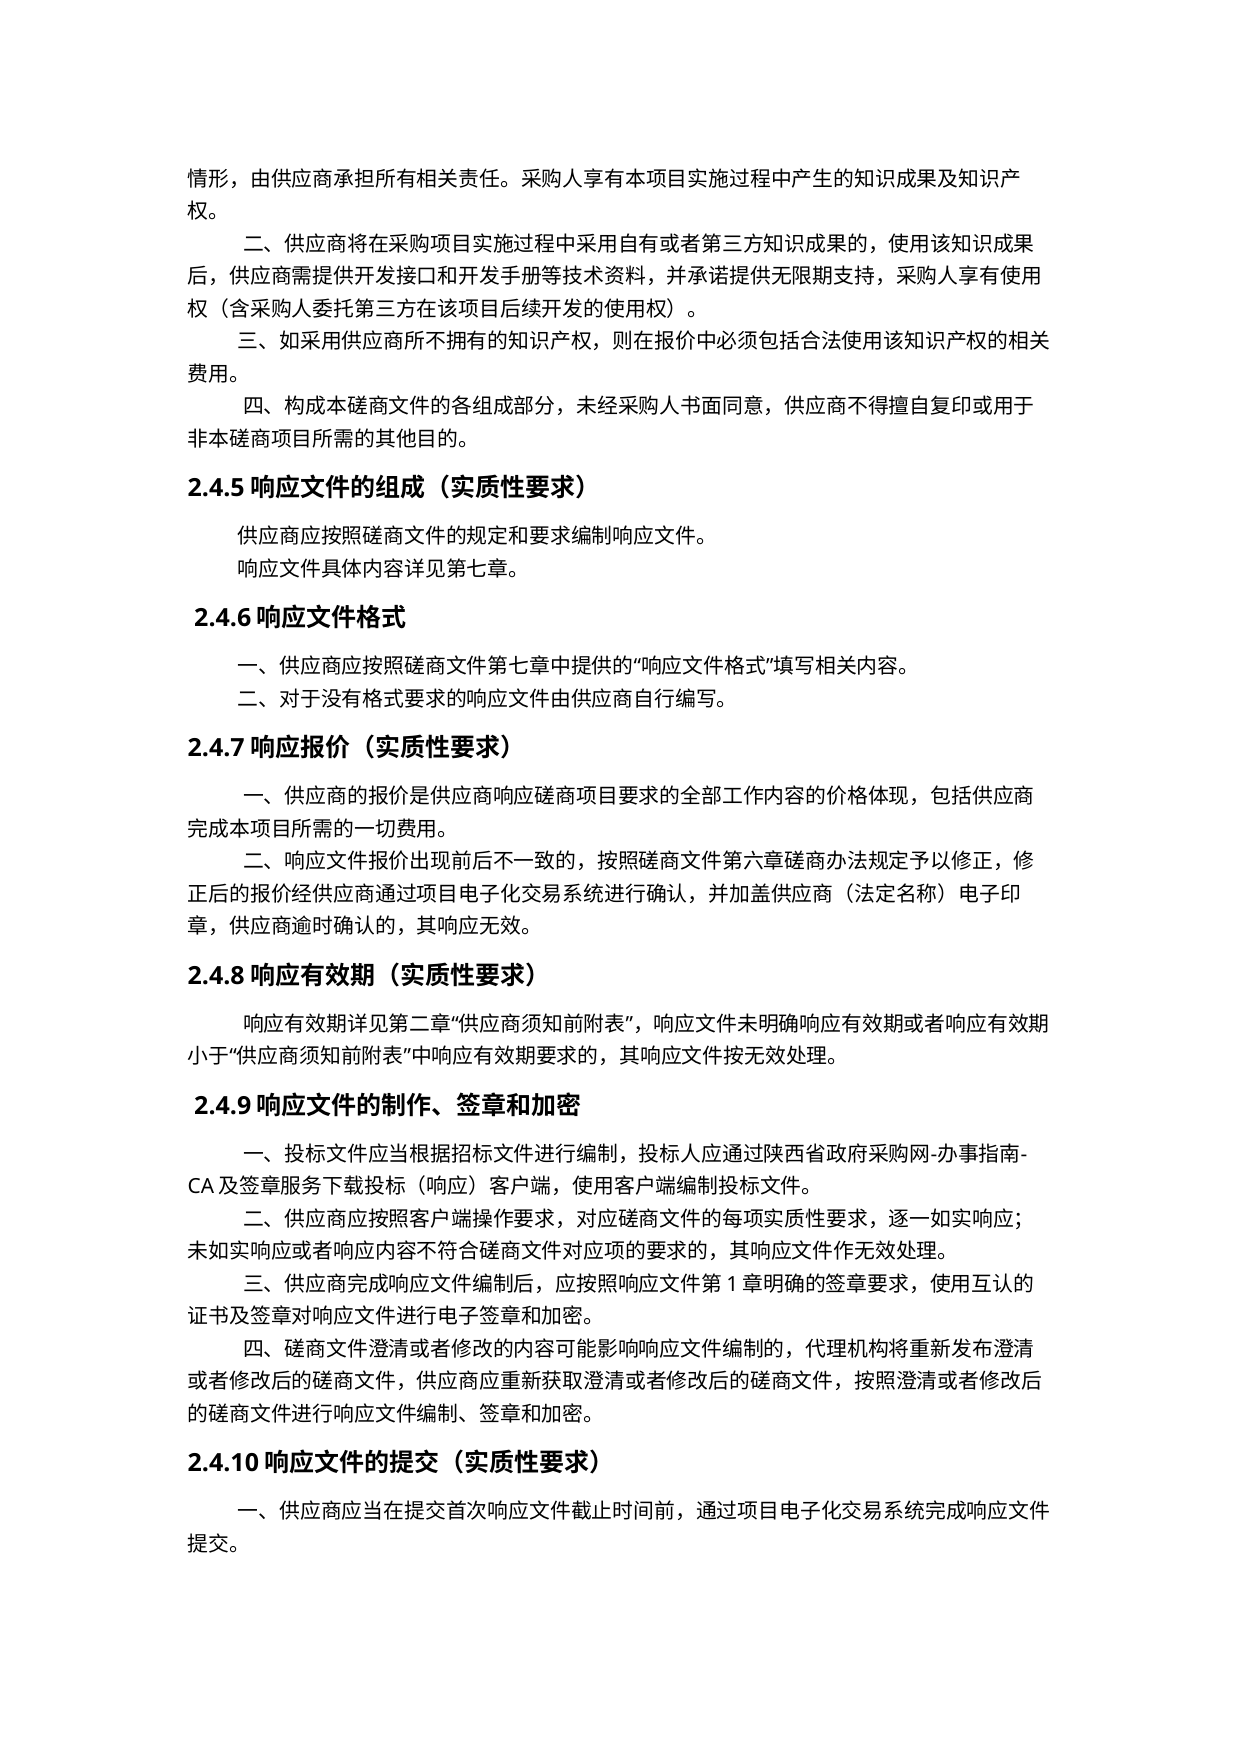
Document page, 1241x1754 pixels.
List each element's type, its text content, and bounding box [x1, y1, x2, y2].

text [187, 162, 1053, 227]
text 一、供应商应按照磋商文件第七章中提供的“响应文件格式”填写相关内容。 [187, 649, 1053, 682]
text 一、供应商的报价是供应商响应磋商项目要求的全部工作内容的价格体现，包括供应商完成本项目所需的一切费用。 [187, 779, 1053, 844]
text 三、供应商完成响应文件编制后，应按照响应文件第1章明确的签章要求，使用互认的证书及签章对响应文件进行电子签章和加密。 [187, 1267, 1053, 1332]
text 四、磋商文件澄清或者修改的内容可能影响响应文件编制的，代理机构将重新发布澄清或者修改后的磋商文件，供应商应重新获取澄清或者修改后的磋商文件，按照澄清或者修改后的磋商文件进行响应文件编制、签章和加密。 [187, 1332, 1053, 1429]
text 响应文件具体内容详见第七章。 [187, 552, 1053, 584]
text 一、供应商应当在提交首次响应文件截止时间前，通过项目电子化交易系统完成响应文件提交。 [187, 1494, 1053, 1559]
text 二、供应商将在采购项目实施过程中采用自有或者第三方知识成果的，使用该知识成果后，供应商需提供开发接口和开发手册等技术资料，并承诺提供无限期支持，采购人享有使用权（含采购人委托第三方在该项目后续开发的使用权）。 [187, 227, 1053, 324]
text 2.4.5响应文件的组成（实质性要求） [187, 454, 1053, 519]
text 二、供应商应按照客户端操作要求，对应磋商文件的每项实质性要求，逐一如实响应；未如实响应或者响应内容不符合磋商文件对应项的要求的，其响应文件作无效处理。 [187, 1202, 1053, 1267]
text 供应商应按照磋商文件的规定和要求编制响应文件。 [187, 519, 1053, 552]
text 三、如采用供应商所不拥有的知识产权，则在报价中必须包括合法使用该知识产权的相关费用。 [187, 324, 1053, 389]
text 2.4.7响应报价（实质性要求） [187, 714, 1053, 779]
text 响应有效期详见第二章“供应商须知前附表”，响应文件未明确响应有效期或者响应有效期小于“供应商须知前附表”中响应有效期要求的，其响应文件按无效处理。 [187, 1007, 1053, 1072]
text 二、响应文件报价出现前后不一致的，按照磋商文件第六章磋商办法规定予以修正，修正后的报价经供应商通过项目电子化交易系统进行确认，并加盖供应商（法定名称）电子印章，供应商逾时确认的，其响应无效。 [187, 844, 1053, 942]
text 2.4.9响应文件的制作、签章和加密 [187, 1072, 1053, 1137]
text 一、投标文件应当根据招标文件进行编制，投标人应通过陕西省政府采购网-办事指南-CA及签章服务下载投标（响应）客户端，使用客户端编制投标文件。 [187, 1137, 1053, 1202]
text 2.4.8响应有效期（实质性要求） [187, 942, 1053, 1007]
text 四、构成本磋商文件的各组成部分，未经采购人书面同意，供应商不得擅自复印或用于非本磋商项目所需的其他目的。 [187, 389, 1053, 454]
text 二、对于没有格式要求的响应文件由供应商自行编写。 [187, 682, 1053, 714]
text 2.4.10响应文件的提交（实质性要求） [187, 1429, 1053, 1494]
text 2.4.6响应文件格式 [187, 584, 1053, 649]
